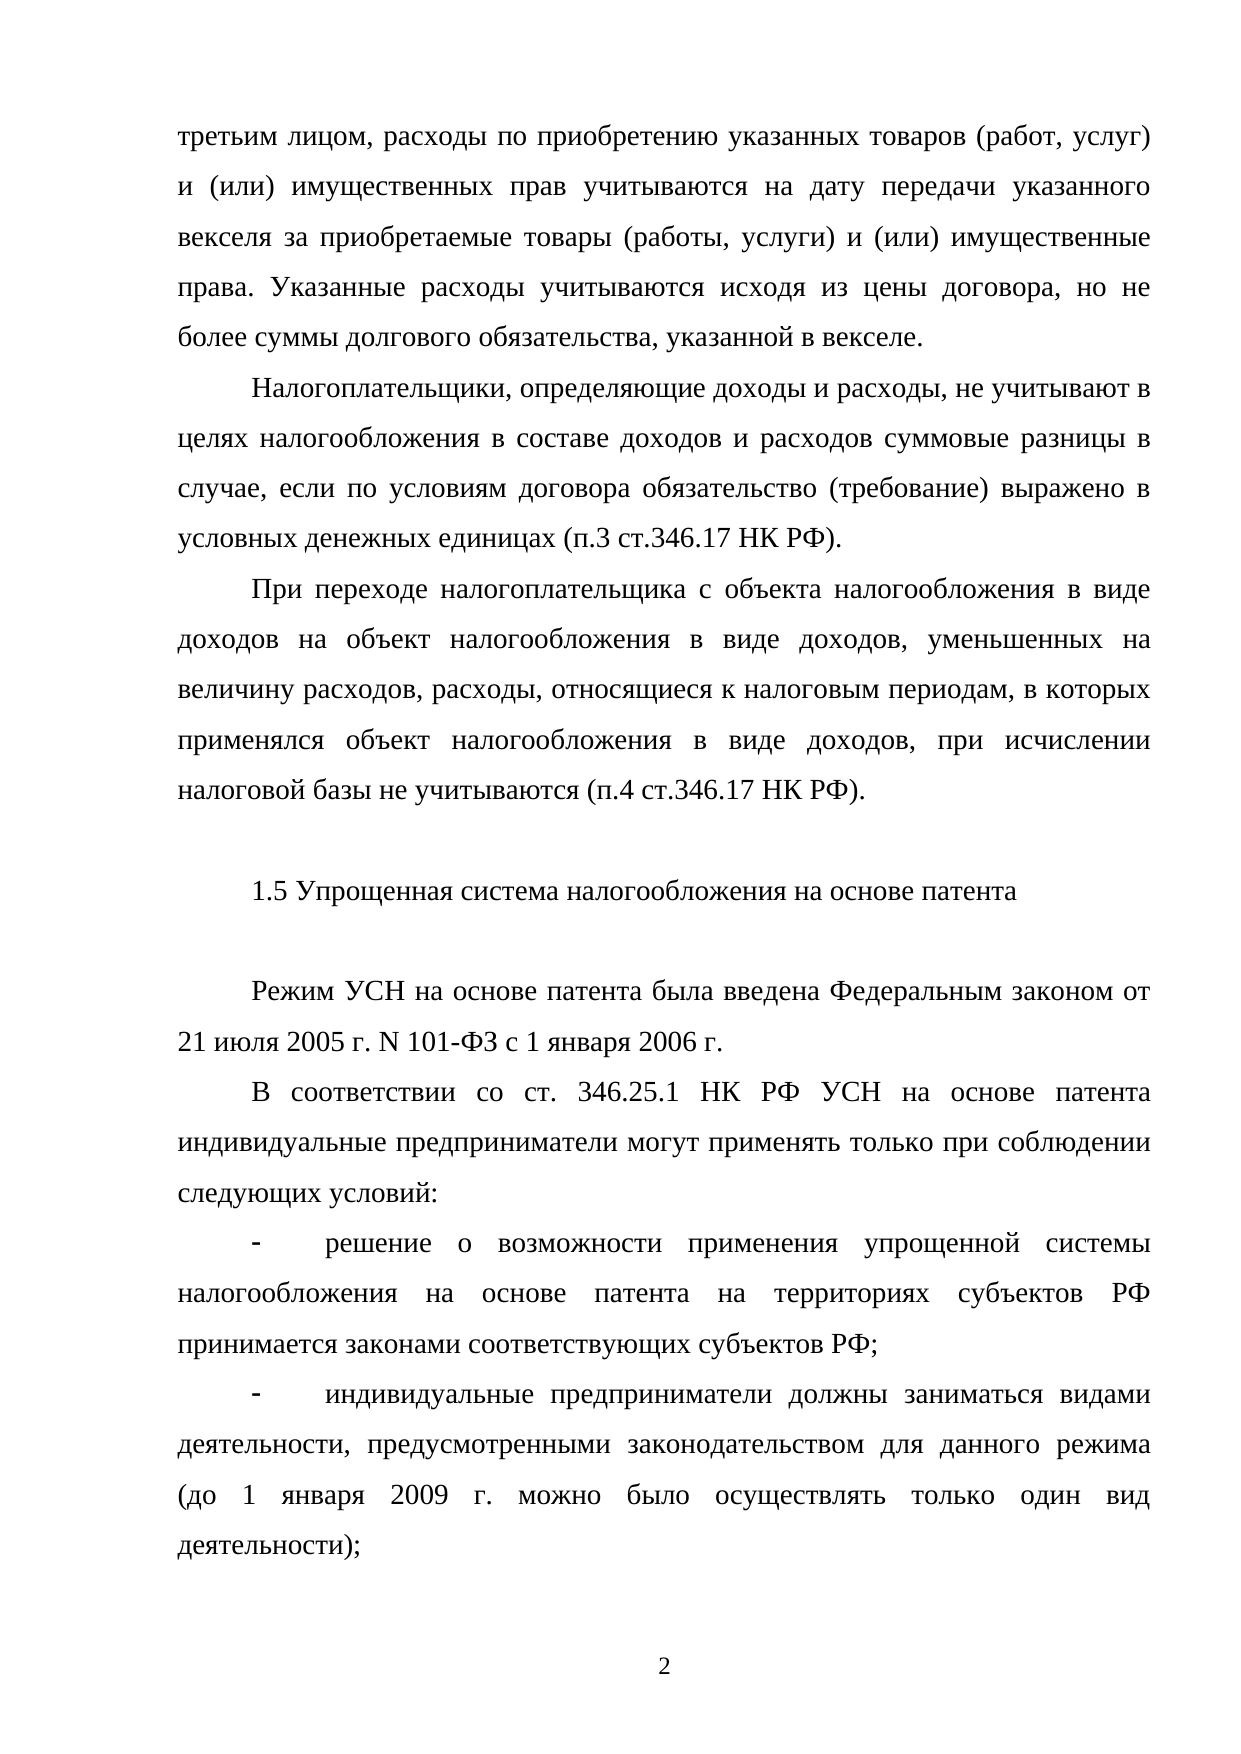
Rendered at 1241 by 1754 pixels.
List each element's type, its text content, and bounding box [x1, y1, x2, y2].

list индивидуальные предприниматели должны заниматься видами деятельности, предусмотренными законодательством для данного режима (до 1 января 2009 г. можно было осуществлять только один вид деятельности); [177, 1376, 1152, 1561]
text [177, 118, 1152, 353]
text Режим УСН на основе патента была введена Федеральным законом от 21 июля 2005 г. N 101-ФЗ с 1 января 2006 г. [177, 973, 1152, 1057]
list решение о возможности применения упрощенной системы налогообложения на основе патента на территориях субъектов РФ принимается законами соответствующих субъектов РФ; [177, 1225, 1152, 1359]
text В соответствии со ст. 346.25.1 НК РФ УСН на основе патента индивидуальные предприниматели могут применять только при соблюдении следующих условий: [177, 1074, 1152, 1208]
text Налогоплательщики, определяющие доходы и расходы, не учитывают в целях налогообложения в составе доходов и расходов суммовые разницы в случае, если по условиям договора обязательство (требование) выражено в условных денежных единицах (п.3 ст.346.17 НК РФ). [177, 370, 1152, 554]
text При переходе налогоплательщика с объекта налогообложения в виде доходов на объект налогообложения в виде доходов, уменьшенных на величину расходов, расходы, относящиеся к налоговым периодам, в которых применялся объект налогообложения в виде доходов, при исчислении налоговой базы не учитываются (п.4 ст.346.17 НК РФ). [177, 571, 1152, 806]
text 1.5 Упрощенная система налогообложения на основе патента [177, 873, 1152, 906]
